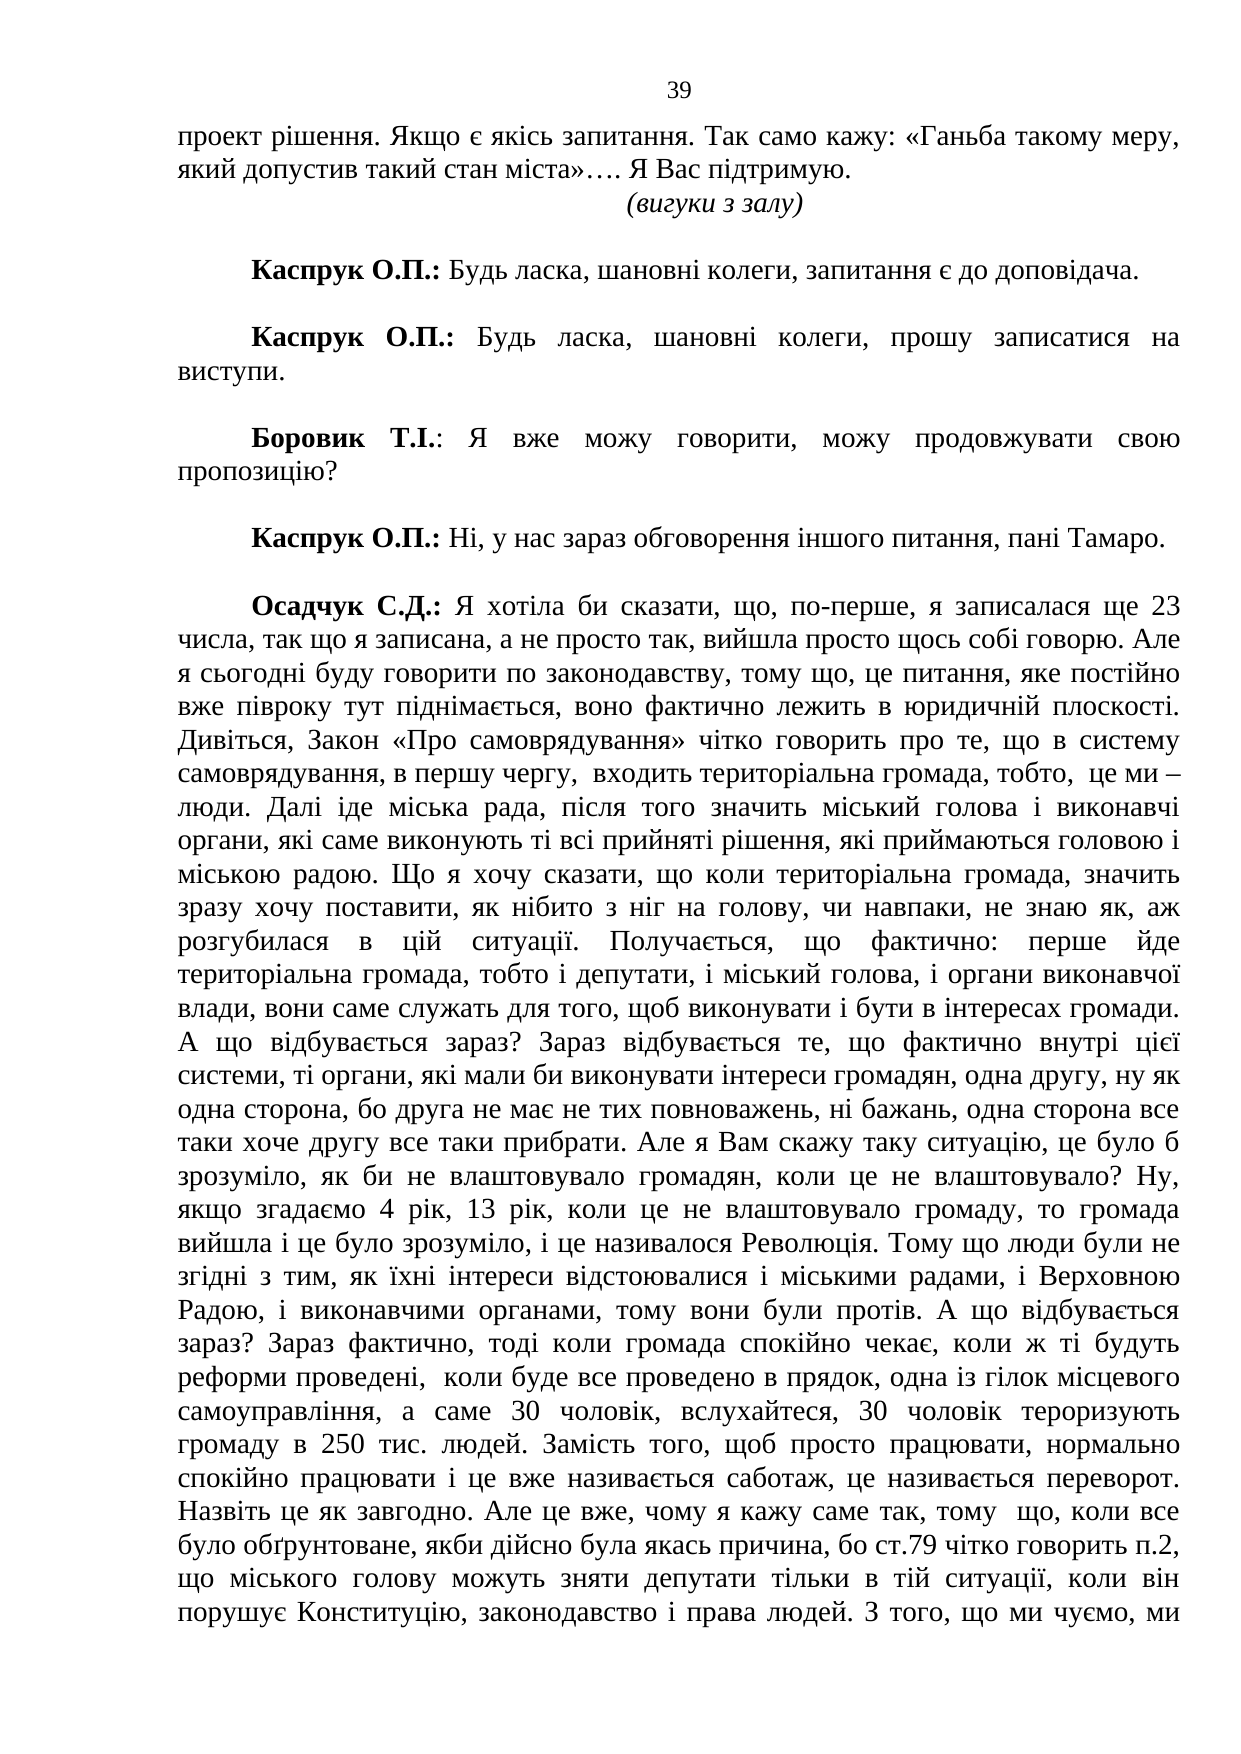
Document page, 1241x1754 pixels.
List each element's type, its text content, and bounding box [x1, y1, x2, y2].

text Каспрук О.П.: Будь ласка, шановні колеги, прошу записатися на виступи. [177, 319, 1181, 386]
text (вигуки з залу) [177, 185, 1181, 219]
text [177, 118, 1181, 185]
text Боровик Т.І.: Я вже можу говорити, можу продовжувати свою пропозицію? [177, 420, 1181, 487]
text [177, 588, 1181, 1627]
text : Будь ласка, шановні колеги, запитання є до доповідача. [177, 252, 1181, 286]
text Каспрук О.П.: Ні, у нас зараз обговорення іншого питання, пані Тамаро. [177, 521, 1181, 554]
